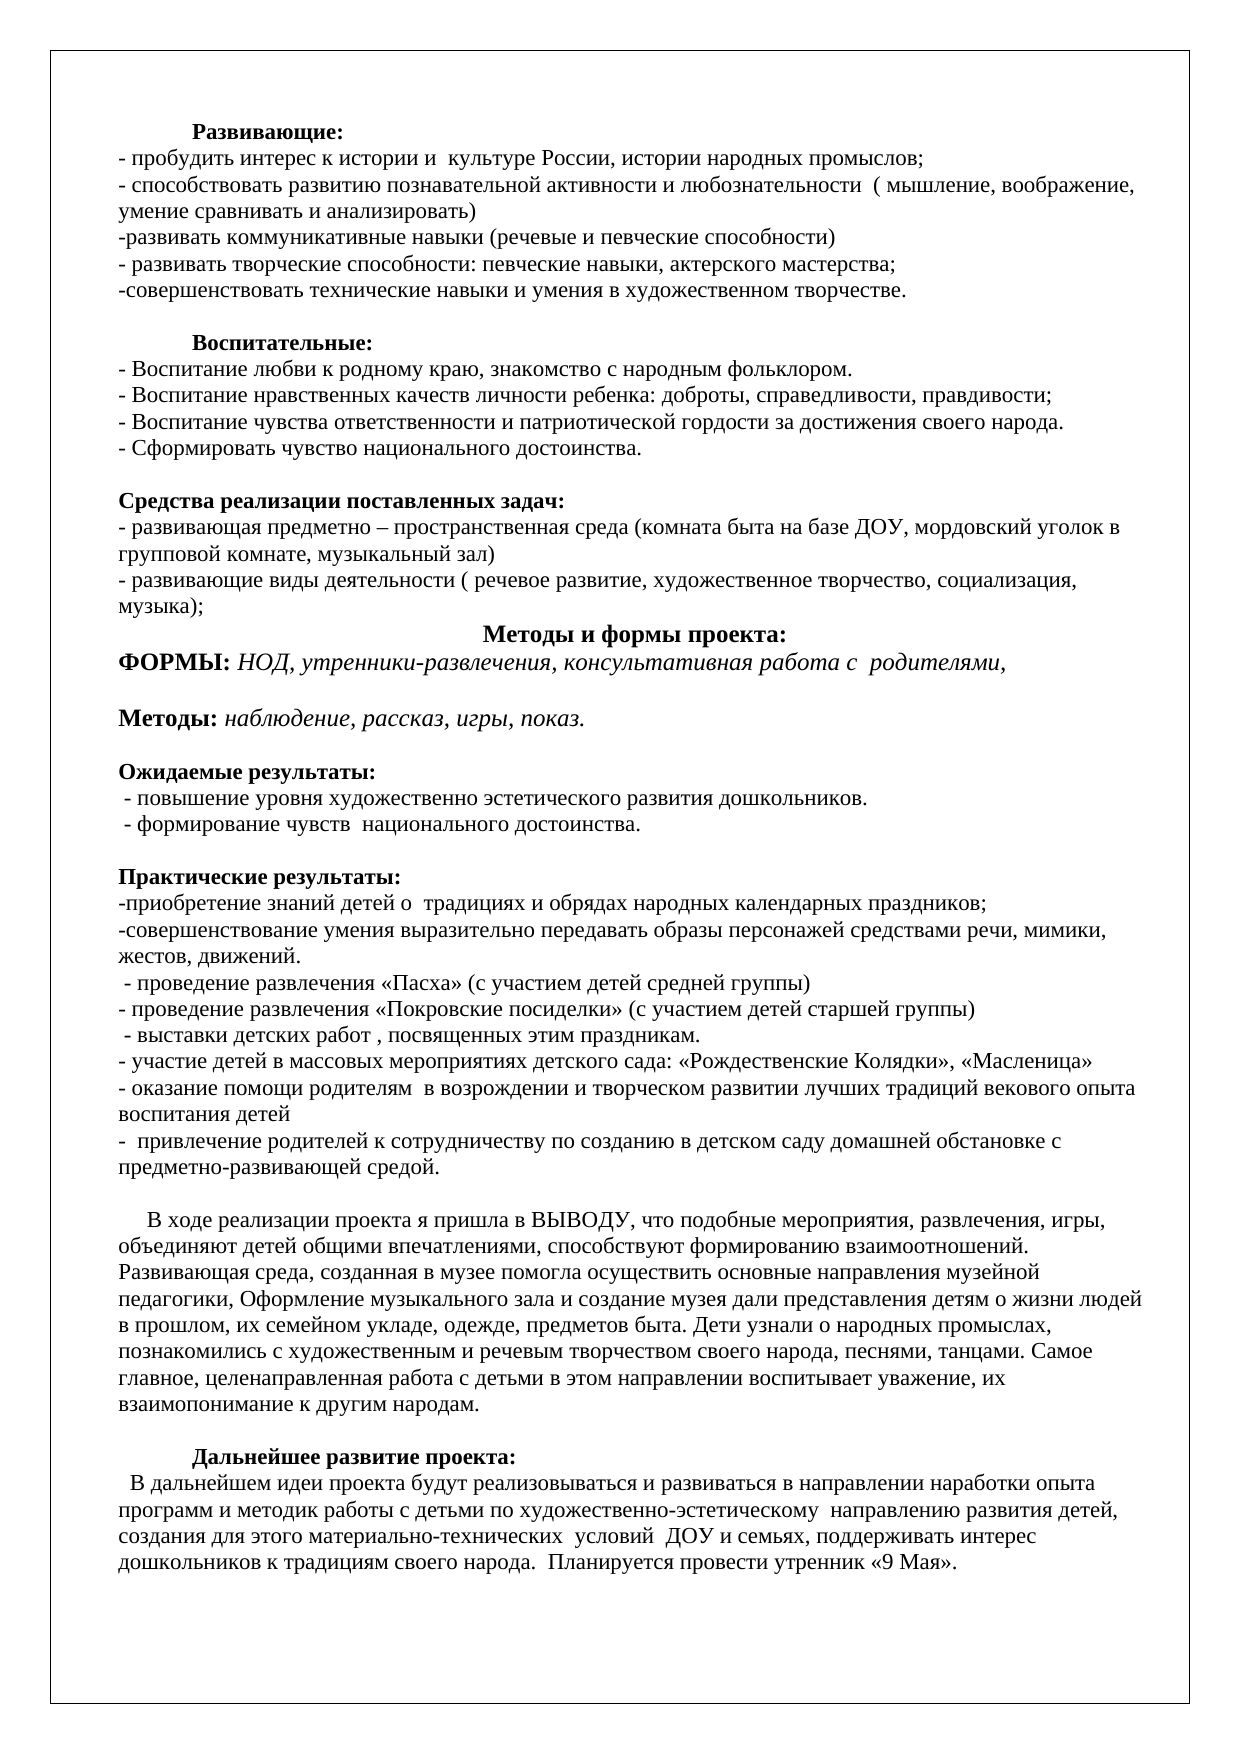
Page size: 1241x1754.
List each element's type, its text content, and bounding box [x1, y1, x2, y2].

text Развивающие: [118, 118, 1152, 144]
text В дальнейшем идеи проекта будут реализовываться и развиваться в направлении наработки опыта программ и методик работы с детьми по художественно-эстетическому направлению развития детей, создания для этого материально-технических условий ДОУ и семьях, поддерживать интерес дошкольников к традициям своего народа. Планируется провести утренник «9 Мая». [118, 1469, 1152, 1575]
text Средства реализации поставленных задач: - развивающая предметно – пространственная среда (комната быта на базе ДОУ, мордовский уголок в групповой комнате, музыкальный зал) [118, 487, 1152, 566]
text Методы: наблюдение, рассказ, игры, показ. [118, 703, 1152, 731]
text Дальнейшее развитие проекта: [118, 1443, 1152, 1469]
text - развивать творческие способности: певческие навыки, актерского мастерства; [118, 250, 1152, 276]
text - формирование чувств национального достоинства. [118, 810, 1152, 837]
text -совершенствование умения выразительно передавать образы персонажей средствами речи, мимики, жестов, движений. [118, 916, 1152, 968]
text -развивать коммуникативные навыки (речевые и певческие способности) [118, 223, 1152, 250]
text - выставки детских работ , посвященных этим праздникам. [118, 1021, 1152, 1048]
text Практические результаты: [118, 863, 1152, 889]
text - способствовать развитию познавательной активности и любознательности ( мышление, воображение, умение сравнивать и анализировать) [118, 171, 1152, 223]
text -приобретение знаний детей о традициях и обрядах народных календарных праздников; [118, 889, 1152, 916]
text Воспитательные: [118, 329, 1152, 355]
text - пробудить интерес к истории и культуре России, истории народных промыслов; [118, 144, 1152, 171]
text - развивающие виды деятельности ( речевое развитие, художественное творчество, социализация, музыка); [118, 566, 1152, 619]
text - проведение развлечения «Пасха» (с участием детей средней группы) [118, 968, 1152, 995]
text - Воспитание чувства ответственности и патриотической гордости за достижения своего народа. [118, 408, 1152, 434]
text Ожидаемые результаты: [118, 731, 1152, 784]
text -совершенствовать технические навыки и умения в художественном творчестве. [118, 276, 1152, 302]
text - привлечение родителей к сотрудничеству по созданию в детском саду домашней обстановке с предметно-развивающей средой. [118, 1127, 1152, 1179]
text Методы и формы проекта: [118, 619, 1152, 647]
text - Воспитание нравственных качеств личности ребенка: доброты, справедливости, правдивости; [118, 382, 1152, 408]
text В ходе реализации проекта я пришла в ВЫВОДУ, что подобные мероприятия, развлечения, игры, объединяют детей общими впечатлениями, способствуют формированию взаимоотношений. Развивающая среда, созданная в музее помогла осуществить основные направления музейной педагогики, Оформление музыкального зала и создание музея дали представления детям о жизни людей в прошлом, их семейном укладе, одежде, предметов быта. Дети узнали о народных промыслах, познакомились с художественным и речевым творчеством своего народа, песнями, танцами. Самое главное, целенаправленная работа с детьми в этом направлении воспитывает уважение, их взаимопонимание к другим народам. [118, 1206, 1152, 1417]
text - Воспитание любви к родному краю, знакомство с народным фольклором. [118, 355, 1152, 382]
text - участие детей в массовых мероприятиях детского сада: «Рождественские Колядки», «Масленица» [118, 1048, 1152, 1074]
text - Сформировать чувство национального достоинства. [118, 434, 1152, 461]
text - оказание помощи родителям в возрождении и творческом развитии лучших традиций векового опыта воспитания детей [118, 1074, 1152, 1127]
text - проведение развлечения «Покровские посиделки» (с участием детей старшей группы) [118, 995, 1152, 1021]
text - повышение уровня художественно эстетического развития дошкольников. [118, 784, 1152, 810]
text ФОРМЫ: НОД, утренники-развлечения, консультативная работа с родителями, [118, 647, 1152, 676]
